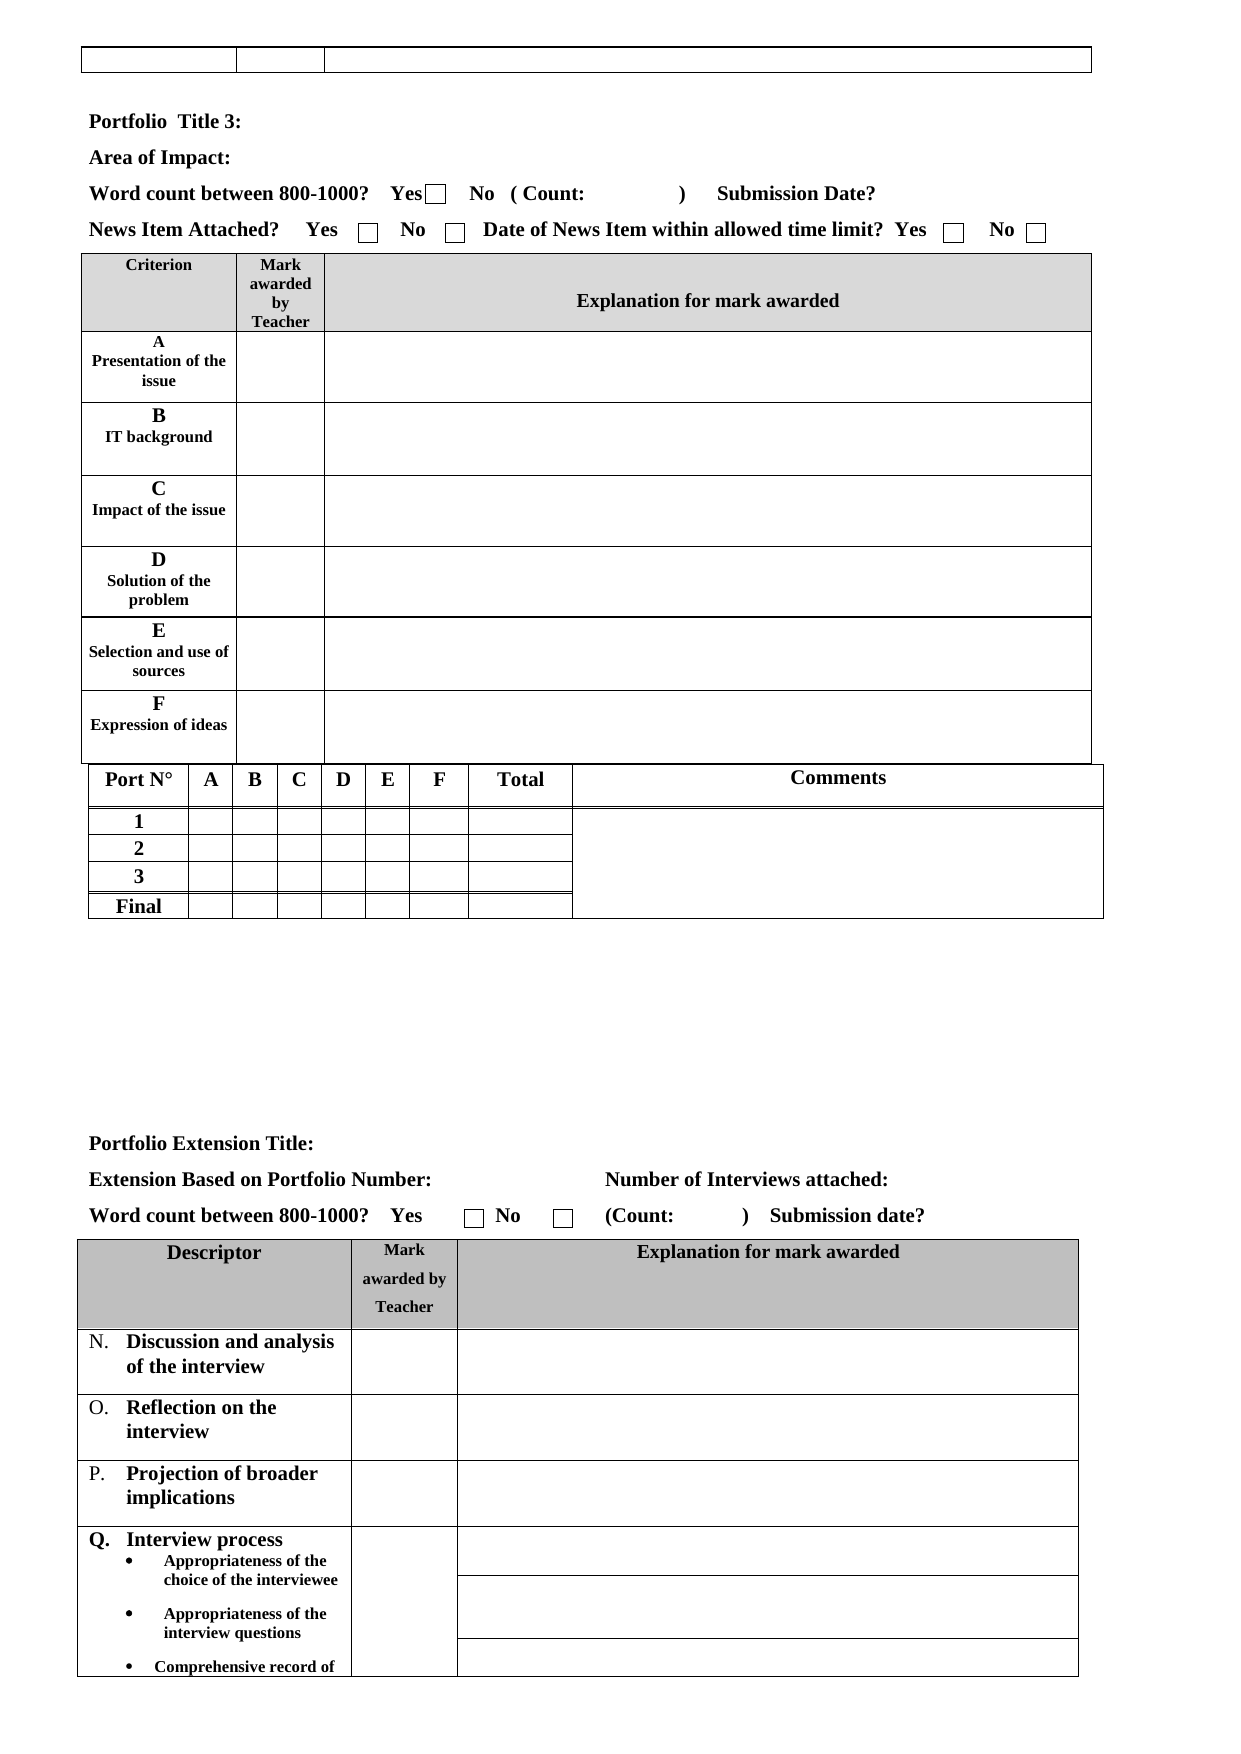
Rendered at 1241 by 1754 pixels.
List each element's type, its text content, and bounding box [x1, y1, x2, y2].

text Area of Impact: [88, 145, 1152, 169]
table_cell [366, 809, 409, 834]
table_cell [322, 835, 365, 861]
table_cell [82, 48, 236, 72]
table_cell [469, 862, 572, 891]
table_header Mark awarded by Teacher [237, 254, 324, 331]
table_cell [469, 809, 572, 834]
table_cell [325, 547, 1091, 616]
table_cell Projection of broader implications [78, 1461, 351, 1526]
table_cell [278, 809, 321, 834]
table_cell [322, 809, 365, 834]
table_cell E Selection and use of sources [82, 618, 236, 690]
table_cell [366, 835, 409, 861]
table_cell [237, 476, 324, 546]
table_cell [189, 862, 232, 891]
table_cell [322, 862, 365, 891]
table_header E [366, 765, 409, 806]
table_header Descriptor [78, 1240, 351, 1328]
table_cell [410, 809, 468, 834]
text Word count between 800-1000? Yes No (Count: ) Submission date? [88, 1203, 1152, 1227]
table_cell [325, 476, 1091, 546]
table_cell [237, 547, 324, 616]
table_cell 1 [89, 809, 188, 834]
table_cell [352, 1527, 457, 1676]
table_cell [458, 1330, 1078, 1394]
table_cell [237, 332, 324, 402]
table_cell Discussion and analysis of the interview [78, 1330, 351, 1394]
table_header Comments [573, 765, 1103, 806]
text Portfolio Extension Title: [88, 1131, 1152, 1155]
table_header Explanation for mark awarded [325, 254, 1091, 331]
text Extension Based on Portfolio Number: Number of Interviews attached: [88, 1167, 1152, 1191]
table_cell [325, 691, 1091, 763]
table_cell [325, 48, 1091, 72]
table_cell Reflection on the interview [78, 1395, 351, 1460]
table_cell A Presentation of the issue [82, 332, 236, 402]
text Word count between 800-1000? Yes No ( Count: ) Submission Date? [88, 181, 1152, 205]
table_cell B IT background [82, 403, 236, 475]
table_cell [458, 1576, 1078, 1638]
table_header Port N° [89, 765, 188, 806]
table_cell [325, 403, 1091, 475]
table_header D [322, 765, 365, 806]
table_header B [233, 765, 277, 806]
table_cell [469, 835, 572, 861]
table_cell [237, 691, 324, 763]
text News Item Attached? Yes No Date of News Item within allowed time limit? Yes No [88, 217, 1152, 241]
table_cell [352, 1330, 457, 1394]
table_cell [352, 1395, 457, 1460]
table_cell [410, 894, 468, 918]
table_cell [322, 894, 365, 918]
table_cell [237, 403, 324, 475]
table_cell [458, 1639, 1078, 1676]
table_header Total [469, 765, 572, 806]
table_cell Final [89, 894, 188, 918]
table_cell [366, 894, 409, 918]
table_cell [410, 835, 468, 861]
text Portfolio Title 3: [88, 109, 1152, 133]
table_cell [325, 618, 1091, 690]
table_cell D Solution of the problem [82, 547, 236, 616]
table_cell [189, 835, 232, 861]
table_cell 3 [89, 862, 188, 891]
table_cell [458, 1461, 1078, 1526]
table_cell [233, 862, 277, 891]
table_cell [458, 1527, 1078, 1575]
table_cell [189, 894, 232, 918]
table_cell [278, 894, 321, 918]
table_cell [469, 894, 572, 918]
table_cell [458, 1395, 1078, 1460]
table_header Mark awarded by Teacher [352, 1240, 457, 1328]
table_header F [410, 765, 468, 806]
table_cell [278, 862, 321, 891]
table_cell F Expression of ideas [82, 691, 236, 763]
table_header C [278, 765, 321, 806]
table_cell [352, 1461, 457, 1526]
table_cell [233, 894, 277, 918]
table_cell [278, 835, 321, 861]
table_cell [366, 862, 409, 891]
table_header Criterion [82, 254, 236, 331]
table_cell [233, 809, 277, 834]
table_header Explanation for mark awarded [458, 1240, 1078, 1328]
table_cell [233, 835, 277, 861]
table_header A [189, 765, 232, 806]
table_cell [237, 618, 324, 690]
table_cell [410, 862, 468, 891]
table_cell [189, 809, 232, 834]
table_cell 2 [89, 835, 188, 861]
table_cell [573, 809, 1103, 918]
table_cell Interview process Appropriateness of the choice of the interviewee Appropriateness of the interview questions Comprehensive record of the interview(s) [78, 1527, 351, 1676]
table_cell [237, 48, 324, 72]
table_cell [325, 332, 1091, 402]
table_cell C Impact of the issue [82, 476, 236, 546]
